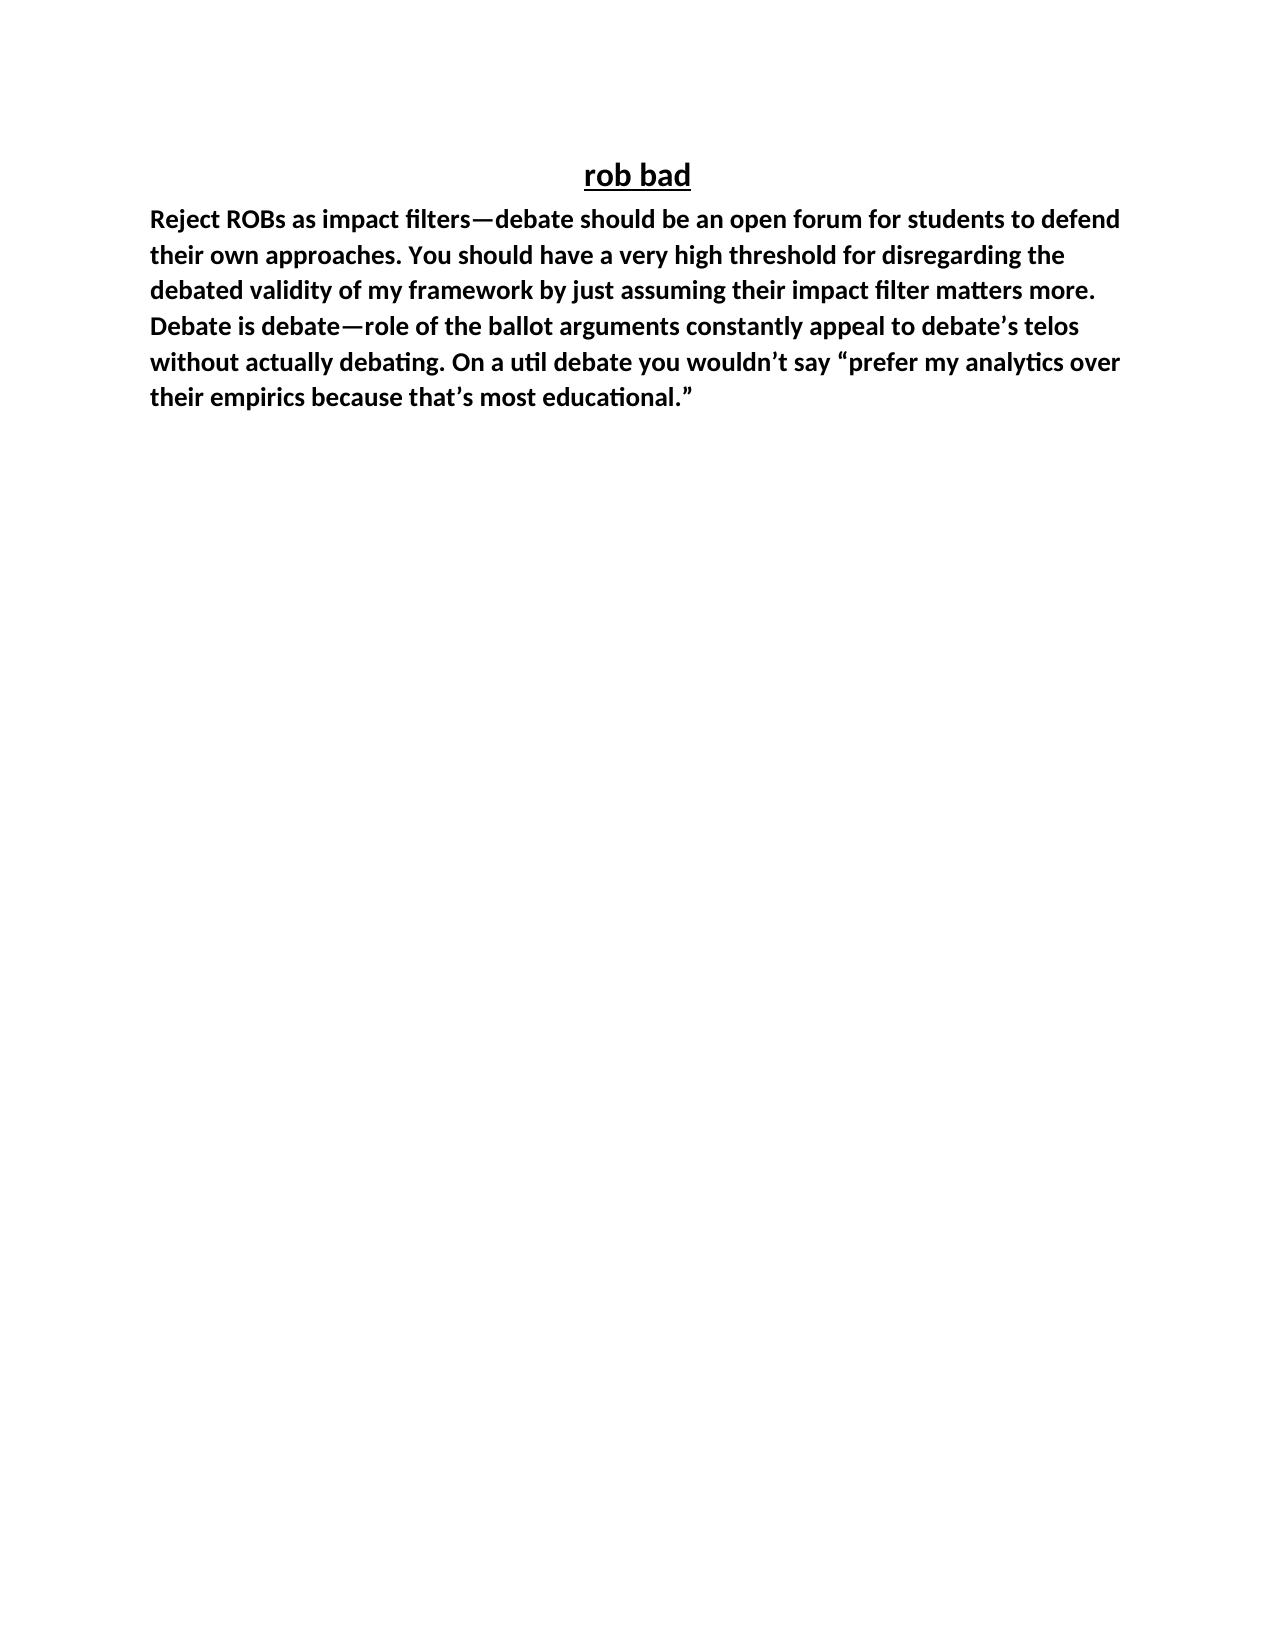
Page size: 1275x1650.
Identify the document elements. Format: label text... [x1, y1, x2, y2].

subtitle rob bad [150, 154, 1125, 195]
subtitle Reject ROBs as impact filters—debate should be an open forum for students to defend their own approaches. You should have a very high threshold for disregarding the debated validity of my framework by just assuming their impact filter matters more. Debate is debate—role of the ballot arguments constantly appeal to debate’s telos without actually debating. On a util debate you wouldn’t say “prefer my analytics over their empirics because that’s most educational.” [150, 202, 1125, 413]
